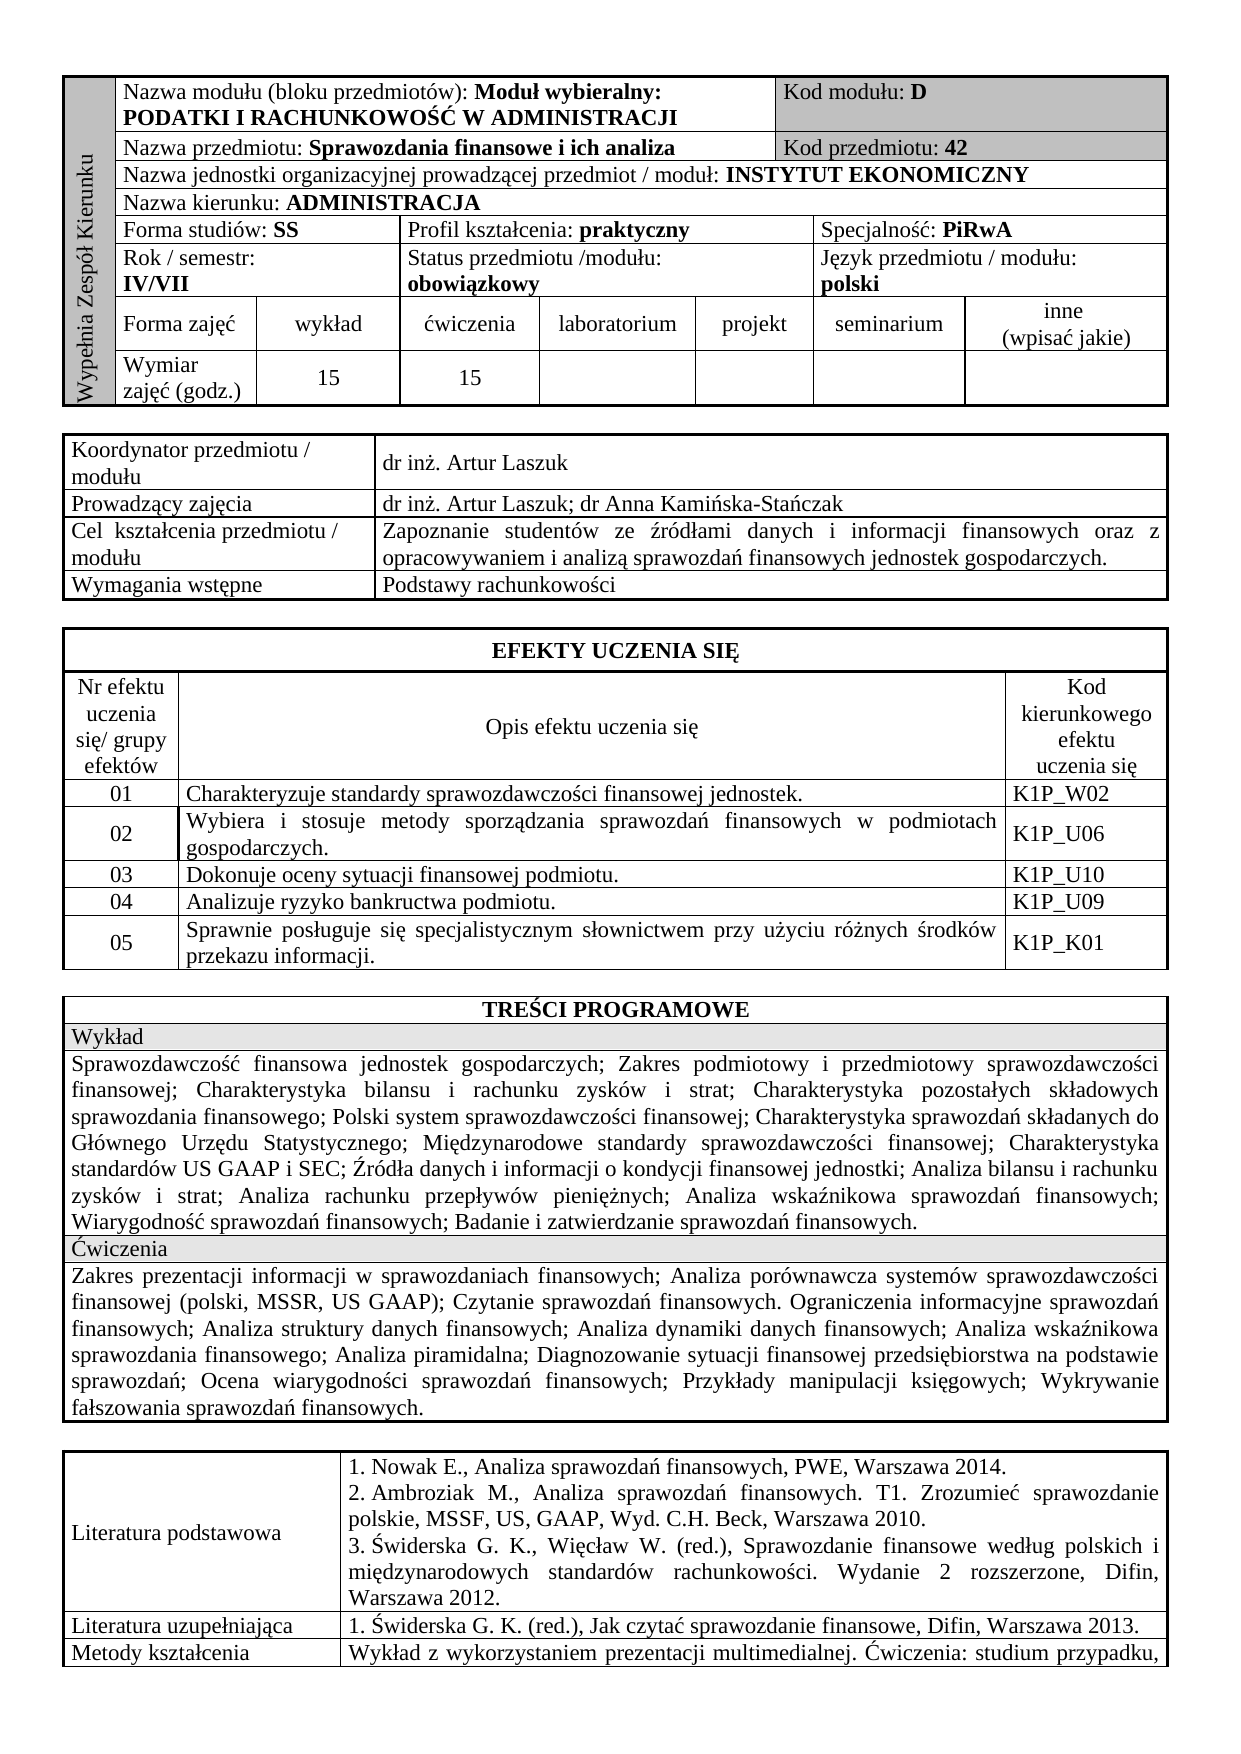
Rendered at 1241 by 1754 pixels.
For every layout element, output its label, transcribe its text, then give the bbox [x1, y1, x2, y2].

table_header Nowak E., Analiza sprawozdań finansowych, PWE, Warszawa 2014. Ambroziak M., Analiza sprawozdań finansowych. T1. Zrozumieć sprawozdanie polskie, MSSF, US, GAAP, Wyd. C.H. Beck, Warszawa 2010. Świderska G. K., Więcław W. (red.), Sprawozdanie finansowe według polskich i międzynarodowych standardów rachunkowości. Wydanie 2 rozszerzone, Difin, Warszawa 2012. [341, 1453, 1166, 1611]
table_cell 05 [65, 916, 178, 968]
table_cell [65, 1639, 340, 1666]
table_cell Wymagania wstępne [65, 571, 374, 598]
table_cell laboratorium [540, 297, 695, 350]
table_cell Cel kształcenia przedmiotu / modułu [65, 518, 374, 570]
table_header Literatura podstawowa [65, 1453, 340, 1611]
table_cell Prowadzący zajęcia [65, 490, 374, 516]
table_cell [341, 1639, 1166, 1666]
table_cell Specjalność: PiRwA [814, 216, 1166, 242]
table_cell 02 [65, 807, 177, 860]
table_cell Forma studiów: SS [116, 216, 399, 242]
table_header TREŚCI PROGRAMOWE [65, 997, 1166, 1023]
table_cell Sprawozdawczość finansowa jednostek gospodarczych; Zakres podmiotowy i przedmiotowy sprawozdawczości finansowej; Charakterystyka bilansu i rachunku zysków i strat; Charakterystyka pozostałych składowych sprawozdania finansowego; Polski system sprawozdawczości finansowej; Charakterystyka sprawozdań składanych do Głównego Urzędu Statystycznego; Międzynarodowe standardy sprawozdawczości finansowej; Charakterystyka standardów US GAAP i SEC; Źródła danych i informacji o kondycji finansowej jednostki; Analiza bilansu i rachunku zysków i strat; Analiza rachunku przepływów pieniężnych; Analiza wskaźnikowa sprawozdań finansowych; Wiarygodność sprawozdań finansowych; Badanie i zatwierdzanie sprawozdań finansowych. [65, 1051, 1166, 1234]
table_header Wypełnia Zespół Kierunku [65, 78, 115, 404]
table_cell Forma zajęć [116, 297, 256, 350]
table_cell Analizuje ryzyko bankructwa podmiotu. [179, 888, 1005, 915]
table_cell Status przedmiotu /modułu: obowiązkowy [401, 244, 813, 296]
table_cell Literatura uzupełniająca [65, 1612, 340, 1638]
table_cell Sprawnie posługuje się specjalistycznym słownictwem przy użyciu różnych środków przekazu informacji. [179, 916, 1005, 968]
table_cell Profil kształcenia: praktyczny [401, 216, 813, 242]
table_cell Język przedmiotu / modułu: polski [814, 244, 1166, 296]
table_cell inne (wpisać jakie) [966, 297, 1166, 350]
table_cell [540, 351, 695, 404]
table_cell Podstawy rachunkowości [376, 571, 1166, 598]
table_cell 03 [65, 861, 178, 887]
table_cell Świderska G. K. (red.), Jak czytać sprawozdanie finansowe, Difin, Warszawa 2013. [341, 1612, 1166, 1638]
table_cell [696, 351, 813, 404]
table_cell dr inż. Artur Laszuk; dr Anna Kamińska-Stańczak [376, 490, 1166, 516]
table_header EFEKTY UCZENIA SIĘ [65, 630, 1166, 670]
table_cell Nazwa kierunku: ADMINISTRACJA [116, 189, 1166, 215]
table_cell Nazwa przedmiotu: Sprawozdania finansowe i ich analiza [116, 132, 775, 160]
table_cell 15 [257, 351, 399, 404]
table_cell Charakteryzuje standardy sprawozdawczości finansowej jednostek. [179, 780, 1005, 806]
table_cell Wybiera i stosuje metody sporządzania sprawozdań finansowych w podmiotach gospodarczych. [180, 807, 1005, 860]
table_cell Kod kierunkowego efektu uczenia się [1006, 673, 1166, 779]
table_cell Nr efektu uczenia się/ grupy efektów [65, 673, 178, 779]
table_cell projekt [696, 297, 813, 350]
table_cell K1P_U09 [1006, 888, 1166, 915]
table_cell Zapoznanie studentów ze źródłami danych i informacji finansowych oraz z opracowywaniem i analizą sprawozdań finansowych jednostek gospodarczych. [376, 518, 1166, 570]
table_cell seminarium [814, 297, 964, 350]
table_header dr inż. Artur Laszuk [376, 436, 1166, 489]
table_header Koordynator przedmiotu / modułu [65, 436, 374, 489]
table_cell Kod przedmiotu: 42 [776, 132, 1166, 160]
table_cell Zakres prezentacji informacji w sprawozdaniach finansowych; Analiza porównawcza systemów sprawozdawczości finansowej (polski, MSSR, US GAAP); Czytanie sprawozdań finansowych. Ograniczenia informacyjne sprawozdań finansowych; Analiza struktury danych finansowych; Analiza dynamiki danych finansowych; Analiza wskaźnikowa sprawozdania finansowego; Analiza piramidalna; Diagnozowanie sytuacji finansowej przedsiębiorstwa na podstawie sprawozdań; Ocena wiarygodności sprawozdań finansowych; Przykłady manipulacji księgowych; Wykrywanie fałszowania sprawozdań finansowych. [65, 1263, 1166, 1420]
table_cell Nazwa jednostki organizacyjnej prowadzącej przedmiot / moduł: INSTYTUT EKONOMICZNY [116, 161, 1166, 188]
table_cell K1P_K01 [1006, 916, 1166, 968]
table_cell K1P_U10 [1006, 861, 1166, 887]
table_header Nazwa modułu (bloku przedmiotów): Moduł wybieralny: PODATKI I RACHUNKOWOŚĆ W ADMINISTRACJI [116, 78, 775, 131]
table_cell 01 [65, 780, 178, 806]
table_cell Rok / semestr: IV/VII [116, 244, 399, 296]
table_cell K1P_U06 [1006, 807, 1166, 860]
table_cell 04 [65, 888, 178, 915]
table_header Kod modułu: D [776, 78, 1166, 131]
table_cell [966, 351, 1166, 404]
table_cell Dokonuje oceny sytuacji finansowej podmiotu. [179, 861, 1005, 887]
table_cell ćwiczenia [401, 297, 539, 350]
table_cell wykład [257, 297, 399, 350]
table_cell 15 [401, 351, 539, 404]
table_cell K1P_W02 [1006, 780, 1166, 806]
table_cell Wymiar zajęć (godz.) [116, 351, 256, 404]
table_cell Wykład [65, 1024, 1166, 1049]
table_cell Ćwiczenia [65, 1236, 1166, 1261]
table_cell [814, 351, 964, 404]
table_cell Opis efektu uczenia się [179, 673, 1005, 779]
